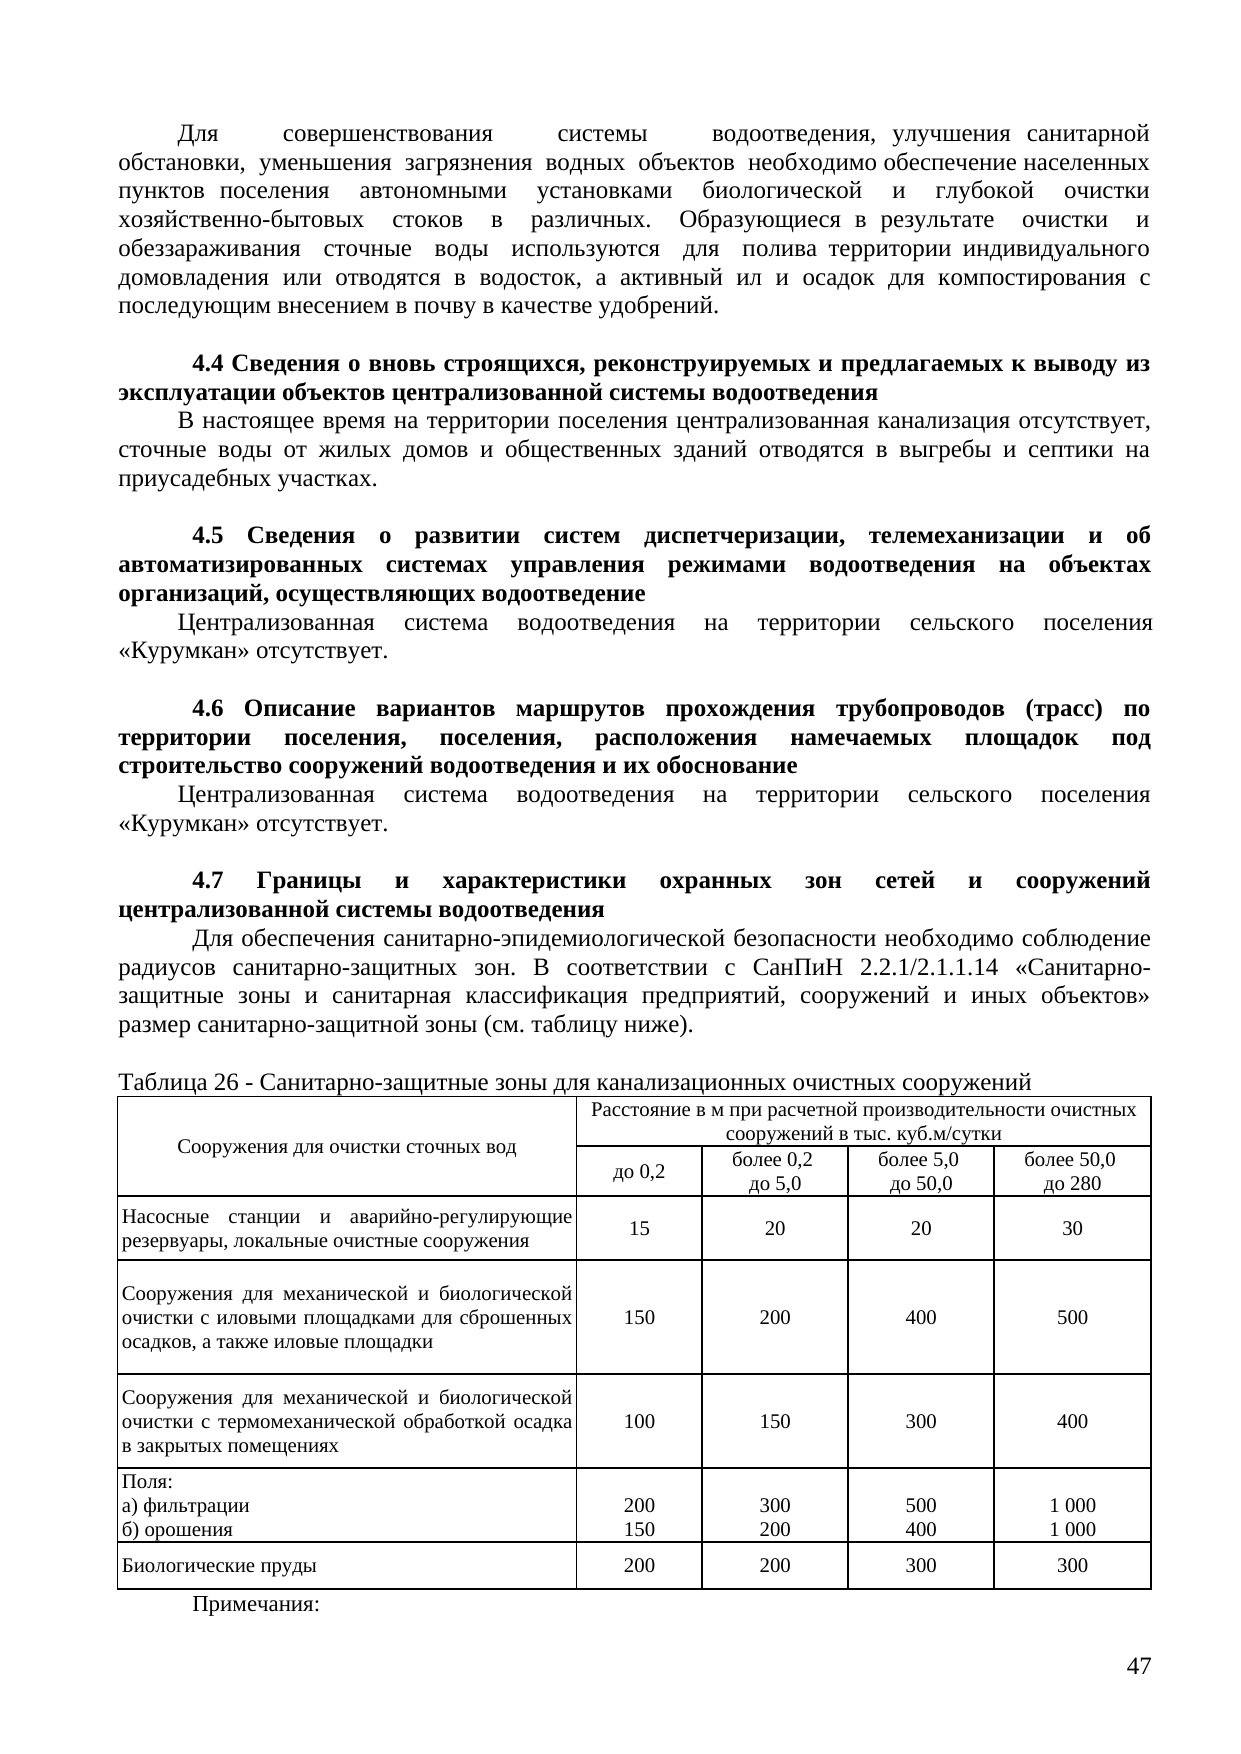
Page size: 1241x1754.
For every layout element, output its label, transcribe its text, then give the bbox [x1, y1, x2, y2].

table_cell 200 150 [577, 1469, 701, 1541]
table_cell 400 [849, 1261, 993, 1373]
subtitle 4.6 Описание вариантов маршрутов прохождения трубопроводов (трасс) по территории поселения, поселения, расположения намечаемых площадок под строительство сооружений водоотведения и их обоснование [118, 693, 1152, 779]
text Примечания: [118, 1590, 1152, 1616]
text В настоящее время на территории поселения централизованная канализация отсутствует, сточные воды от жилых домов и общественных зданий отводятся в выгребы и септики на приусадебных участках. [118, 406, 1152, 492]
table_cell 1 000 1 000 [995, 1469, 1150, 1541]
text Централизованная система водоотведения на территории сельского поселения «Курумкан» отсутствует. [118, 607, 1154, 664]
table_cell 20 [703, 1197, 847, 1259]
table_cell 300 200 [703, 1469, 847, 1541]
subtitle 4.7 Границы и характеристики охранных зон сетей и сооружений централизованной системы водоотведения [118, 866, 1152, 923]
table_cell 20 [849, 1197, 993, 1259]
table_cell 150 [703, 1375, 847, 1467]
text Таблица 26 - Санитарно-защитные зоны для канализационных очистных сооружений [118, 1067, 1152, 1096]
table_cell 300 [995, 1543, 1150, 1588]
table_cell Насосные станции и аварийно-регулирующие резервуары, локальные очистные сооружения [118, 1197, 576, 1259]
table_cell Сооружения для механической и биологической очистки с иловыми площадками для сброшенных осадков, а также иловые площадки [118, 1261, 576, 1373]
table_cell 150 [577, 1261, 701, 1373]
table_cell 15 [577, 1197, 701, 1259]
table_cell 500 [995, 1261, 1150, 1373]
table_cell более 5,0 до 50,0 [849, 1147, 993, 1195]
table_header Сооружения для очистки сточных вод [118, 1097, 576, 1195]
text Для обеспечения санитарно-эпидемиологической безопасности необходимо соблюдение радиусов санитарно-защитных зон. В соответствии с СанПиН 2.2.1/2.1.1.14 «Санитарно-защитные зоны и санитарная классификация предприятий, сооружений и иных объектов» размер санитарно-защитной зоны (см. таблицу ниже). [118, 923, 1152, 1038]
table_cell 100 [577, 1375, 701, 1467]
table_cell 200 [703, 1261, 847, 1373]
table_cell 200 [703, 1543, 847, 1588]
table_cell Биологические пруды [118, 1543, 576, 1588]
text Централизованная система водоотведения на территории сельского поселения «Курумкан» отсутствует. [118, 779, 1152, 837]
table_cell 400 [995, 1375, 1150, 1467]
table_cell Сооружения для механической и биологической очистки с термомеханической обработкой осадка в закрытых помещениях [118, 1375, 576, 1467]
subtitle 4.4 Сведения о вновь строящихся, реконструируемых и предлагаемых к выводу из эксплуатации объектов централизованной системы водоотведения [118, 348, 1152, 406]
table_cell более 50,0 до 280 [995, 1147, 1150, 1195]
table_cell 200 [577, 1543, 701, 1588]
table_cell 30 [995, 1197, 1150, 1259]
table_cell более 0,2 до 5,0 [703, 1147, 847, 1195]
table_cell 300 [849, 1543, 993, 1588]
table_cell до 0,2 [577, 1147, 701, 1195]
table_cell 500 400 [849, 1469, 993, 1541]
table_cell Поля: а) фильтрации б) орошения [118, 1469, 576, 1541]
table_cell 300 [849, 1375, 993, 1467]
text Для совершенствования системы водоотведения, улучшения санитарной обстановки, уменьшения загрязнения водных объектов необходимо обеспечение населенных пунктов поселения автономными установками биологической и глубокой очистки хозяйственно-бытовых стоков в различных. Образующиеся в результате очистки и обеззараживания сточные воды используются для полива территории индивидуального домовладения или отводятся в водосток, а активный ил и осадок для компостирования с последующим внесением в почву в качестве удобрений. [118, 118, 1152, 319]
table_header Расстояние в м при расчетной производительности очистных сооружений в тыс. куб.м/сутки [577, 1097, 1150, 1145]
subtitle 4.5 Сведения о развитии систем диспетчеризации, телемеханизации и об автоматизированных системах управления режимами водоотведения на объектах организаций, осуществляющих водоотведение [118, 521, 1152, 607]
